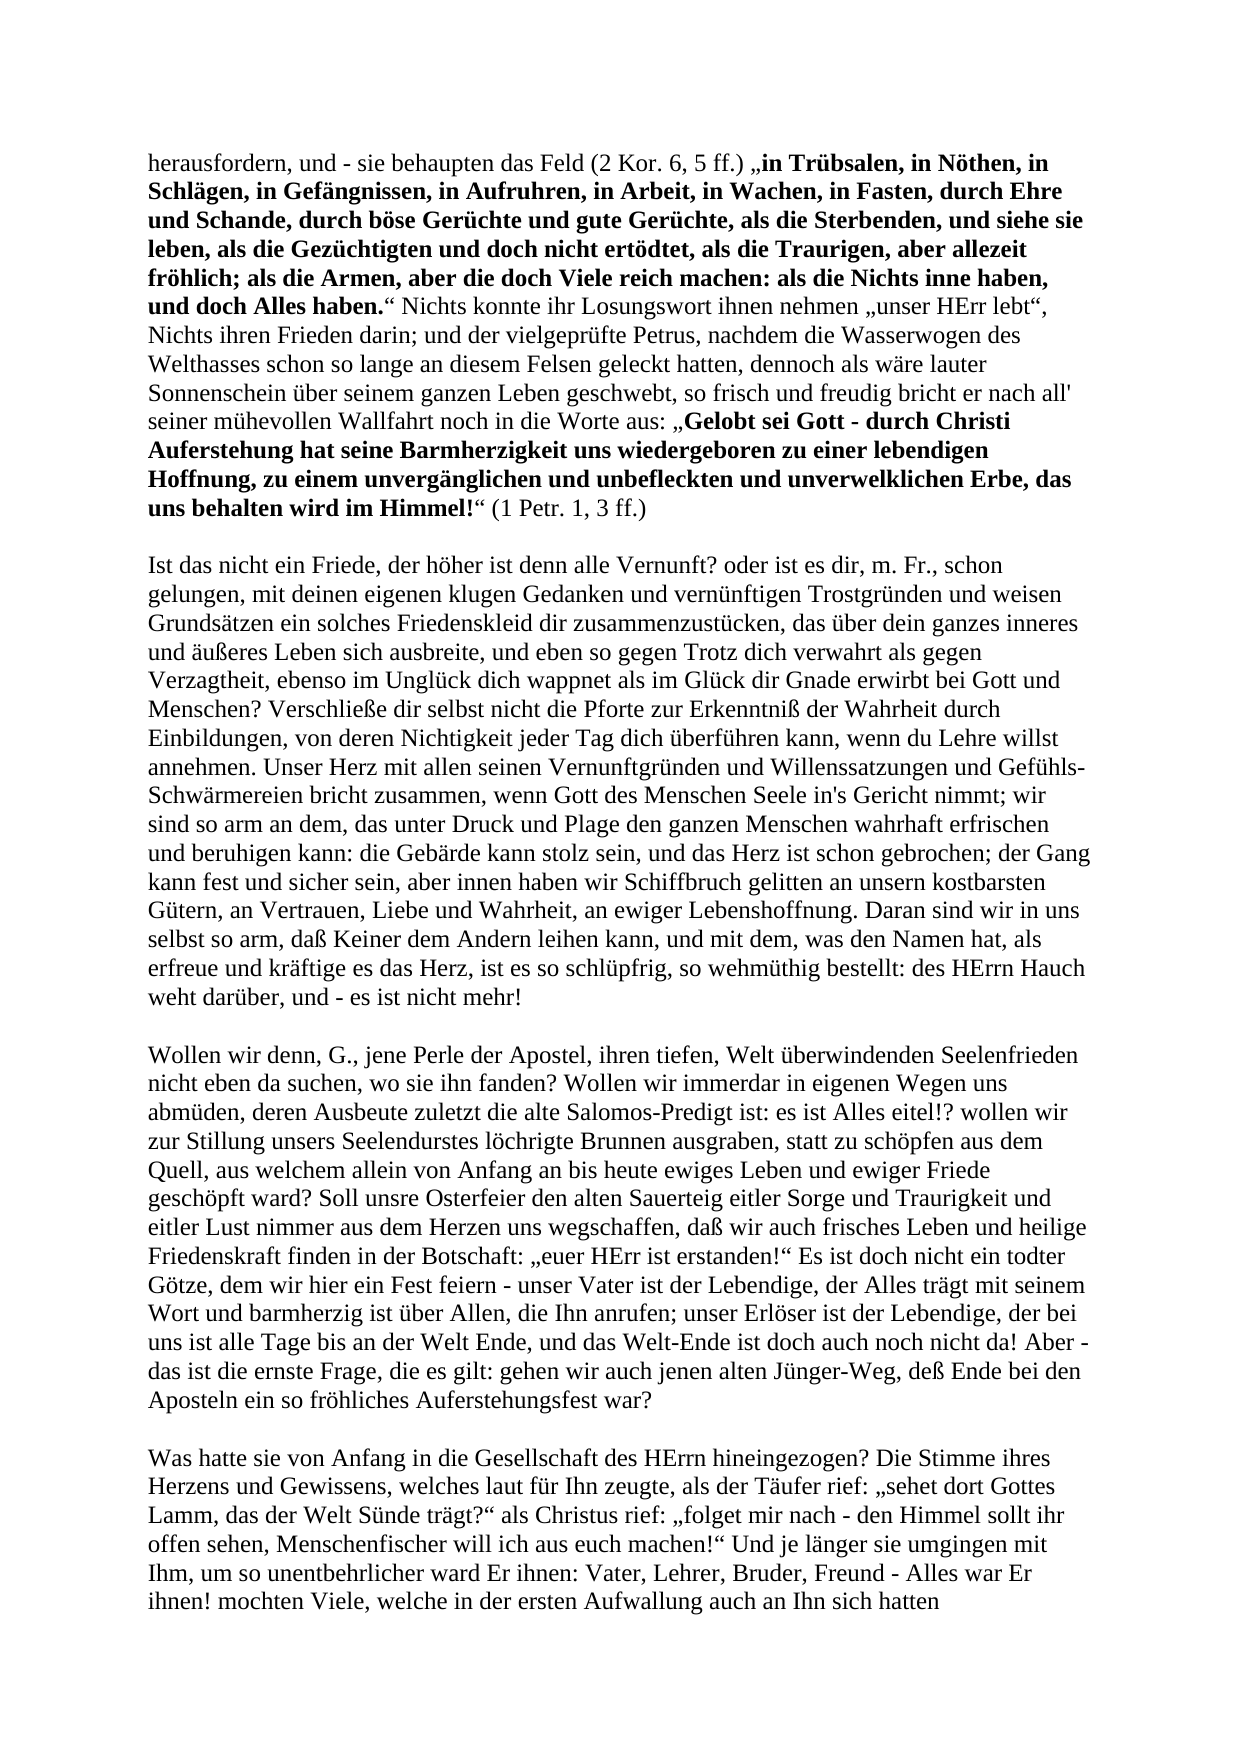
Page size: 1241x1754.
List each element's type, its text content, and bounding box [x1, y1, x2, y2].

text Ist das nicht ein Friede, der höher ist denn alle Vernunft? oder ist es dir, m. Fr., schon gelungen, mit deinen eigenen klugen Gedanken und vernünftigen Trostgründen und weisen Grundsätzen ein solches Friedenskleid dir zusammenzustücken, das über dein ganzes inneres und äußeres Leben sich ausbreite, und eben so gegen Trotz dich verwahrt als gegen Verzagtheit, ebenso im Unglück dich wappnet als im Glück dir Gnade erwirbt bei Gott und Menschen? Verschließe dir selbst nicht die Pforte zur Erkenntniß der Wahrheit durch Einbildungen, von deren Nichtigkeit jeder Tag dich überführen kann, wenn du Lehre willst annehmen. Unser Herz mit allen seinen Vernunftgründen und Willenssatzungen und Gefühls-Schwärmereien bricht zusammen, wenn Gott des Menschen Seele in's Gericht nimmt; wir sind so arm an dem, das unter Druck und Plage den ganzen Menschen wahrhaft erfrischen und beruhigen kann: die Gebärde kann stolz sein, und das Herz ist schon gebrochen; der Gang kann fest und sicher sein, aber innen haben wir Schiffbruch gelitten an unsern kostbarsten Gütern, an Vertrauen, Liebe und Wahrheit, an ewiger Lebenshoffnung. Daran sind wir in uns selbst so arm, daß Keiner dem Andern leihen kann, und mit dem, was den Namen hat, als erfreue und kräftige es das Herz, ist es so schlüpfrig, so wehmüthig bestellt: des HErrn Hauch weht darüber, und - es ist nicht mehr! [148, 666, 1093, 1126]
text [148, 1558, 1093, 1615]
text Wollen wir denn, G., jene Perle der Apostel, ihren tiefen, Welt überwindenden Seelenfrieden nicht eben da suchen, wo sie ihn fanden? Wollen wir immerdar in eigenen Wegen uns abmüden, deren Ausbeute zuletzt die alte Salomos-Predigt ist: es ist Alles eitel!? wollen wir zur Stillung unsers Seelendurstes löchrigte Brunnen ausgraben, statt zu schöpfen aus dem Quell, aus welchem allein von Anfang an bis heute ewiges Leben und ewiger Friede geschöpft ward? Soll unsre Osterfeier den alten Sauerteig eitler Sorge und Traurigkeit und eitler Lust nimmer aus dem Herzen uns wegschaffen, daß wir auch frisches Leben und heilige Friedenskraft finden in der Botschaft: „euer HErr ist erstanden!“ Es ist doch nicht ein todter Götze, dem wir hier ein Fest feiern - unser Vater ist der Lebendige, der Alles trägt mit seinem Wort und barmherzig ist über Allen, die Ihn anrufen; unser Erlöser ist der Lebendige, der bei uns ist alle Tage bis an der Welt Ende, und das Welt-Ende ist doch auch noch nicht da! Aber - das ist die ernste Frage, die es gilt: gehen wir auch jenen alten Jünger-Weg, deß Ende bei den Aposteln ein so fröhliches Auferstehungsfest war? [148, 1155, 1093, 1528]
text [148, 148, 1093, 636]
